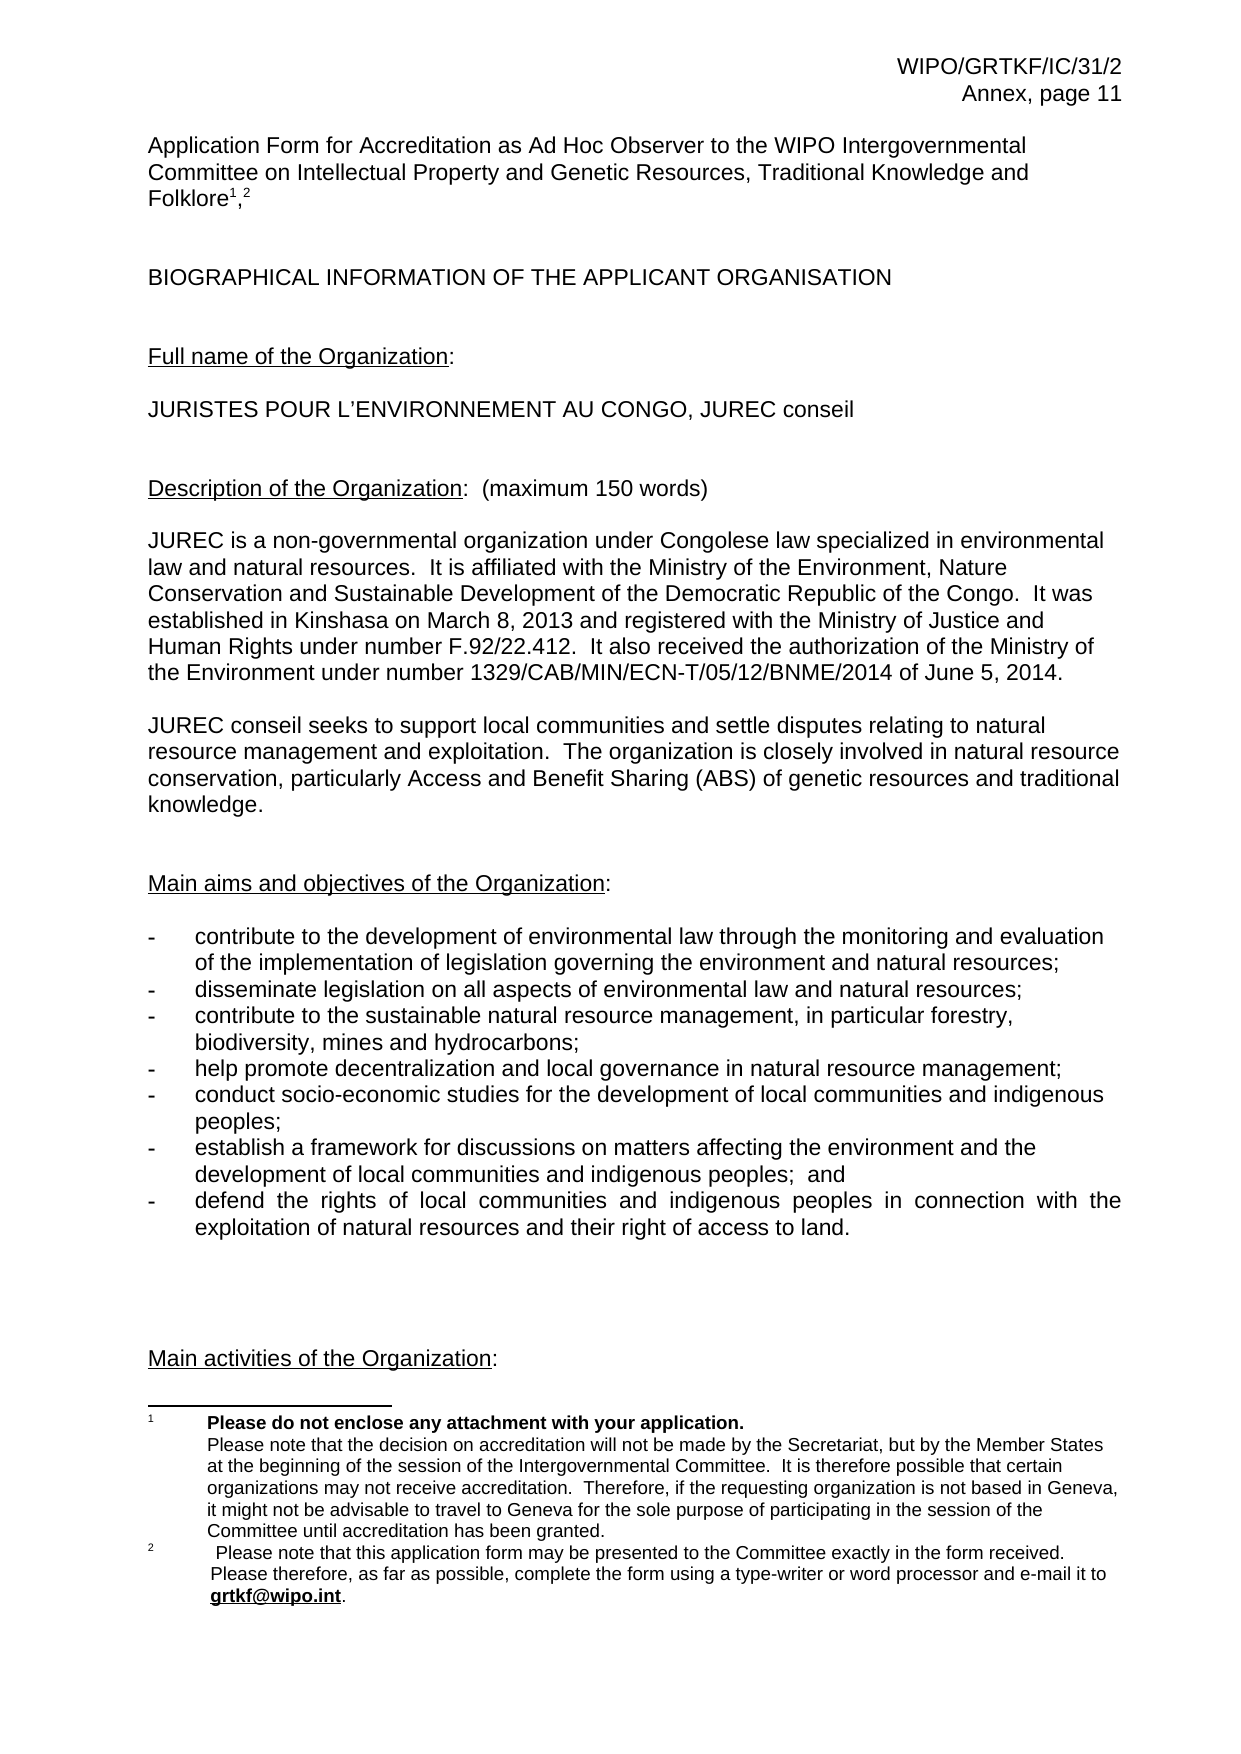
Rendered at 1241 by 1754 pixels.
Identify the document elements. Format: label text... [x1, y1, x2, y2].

list disseminate legislation on all aspects of environmental law and natural resources; [148, 976, 1122, 1002]
list conduct socio-economic studies for the development of local communities and indigenous peoples; [148, 1081, 1122, 1134]
text JUREC is a non-governmental organization under Congolese law specialized in environmental law and natural resources. It is affiliated with the Ministry of the Environment, Nature Conservation and Sustainable Development of the Democratic Republic of the Congo. It was established in Kinshasa on March 8, 2013 and registered with the Ministry of Justice and Human Rights under number F.92/22.412. It also received the authorization of the Ministry of the Environment under number 1329/CAB/MIN/ECN-T/05/12/BNME/2014 of June 5, 2014. [148, 527, 1122, 686]
text BIOGRAPHICAL INFORMATION OF THE APPLICANT ORGANISATION [148, 264, 1122, 290]
list help promote decentralization and local governance in natural resource management; [148, 1055, 1122, 1081]
text Full name of the Organization: [148, 343, 1122, 369]
list contribute to the sustainable natural resource management, in particular forestry, biodiversity, mines and hydrocarbons; [148, 1002, 1122, 1055]
text Main aims and objectives of the Organization: [148, 870, 1122, 896]
list contribute to the development of environmental law through the monitoring and evaluation of the implementation of legislation governing the environment and natural resources; [148, 923, 1122, 976]
list defend the rights of local communities and indigenous peoples in connection with the exploitation of natural resources and their right of access to land. [148, 1187, 1122, 1240]
text Description of the Organization: (maximum 150 words) [148, 475, 1122, 501]
text Application Form for Accreditation as Ad Hoc Observer to the WIPO Intergovernmental Committee on Intellectual Property and Genetic Resources, Traditional Knowledge and Folklore, [148, 132, 1122, 211]
text JUREC conseil seeks to support local communities and settle disputes relating to natural resource management and exploitation. The organization is closely involved in natural resource conservation, particularly Access and Benefit Sharing (ABS) of genetic resources and traditional knowledge. [148, 712, 1122, 817]
list establish a framework for discussions on matters affecting the environment and the development of local communities and indigenous peoples; and [148, 1134, 1122, 1187]
text Main activities of the Organization: [148, 1345, 1122, 1372]
text JURISTES POUR L’ENVIRONNEMENT AU CONGO, JUREC conseil [148, 396, 1122, 422]
